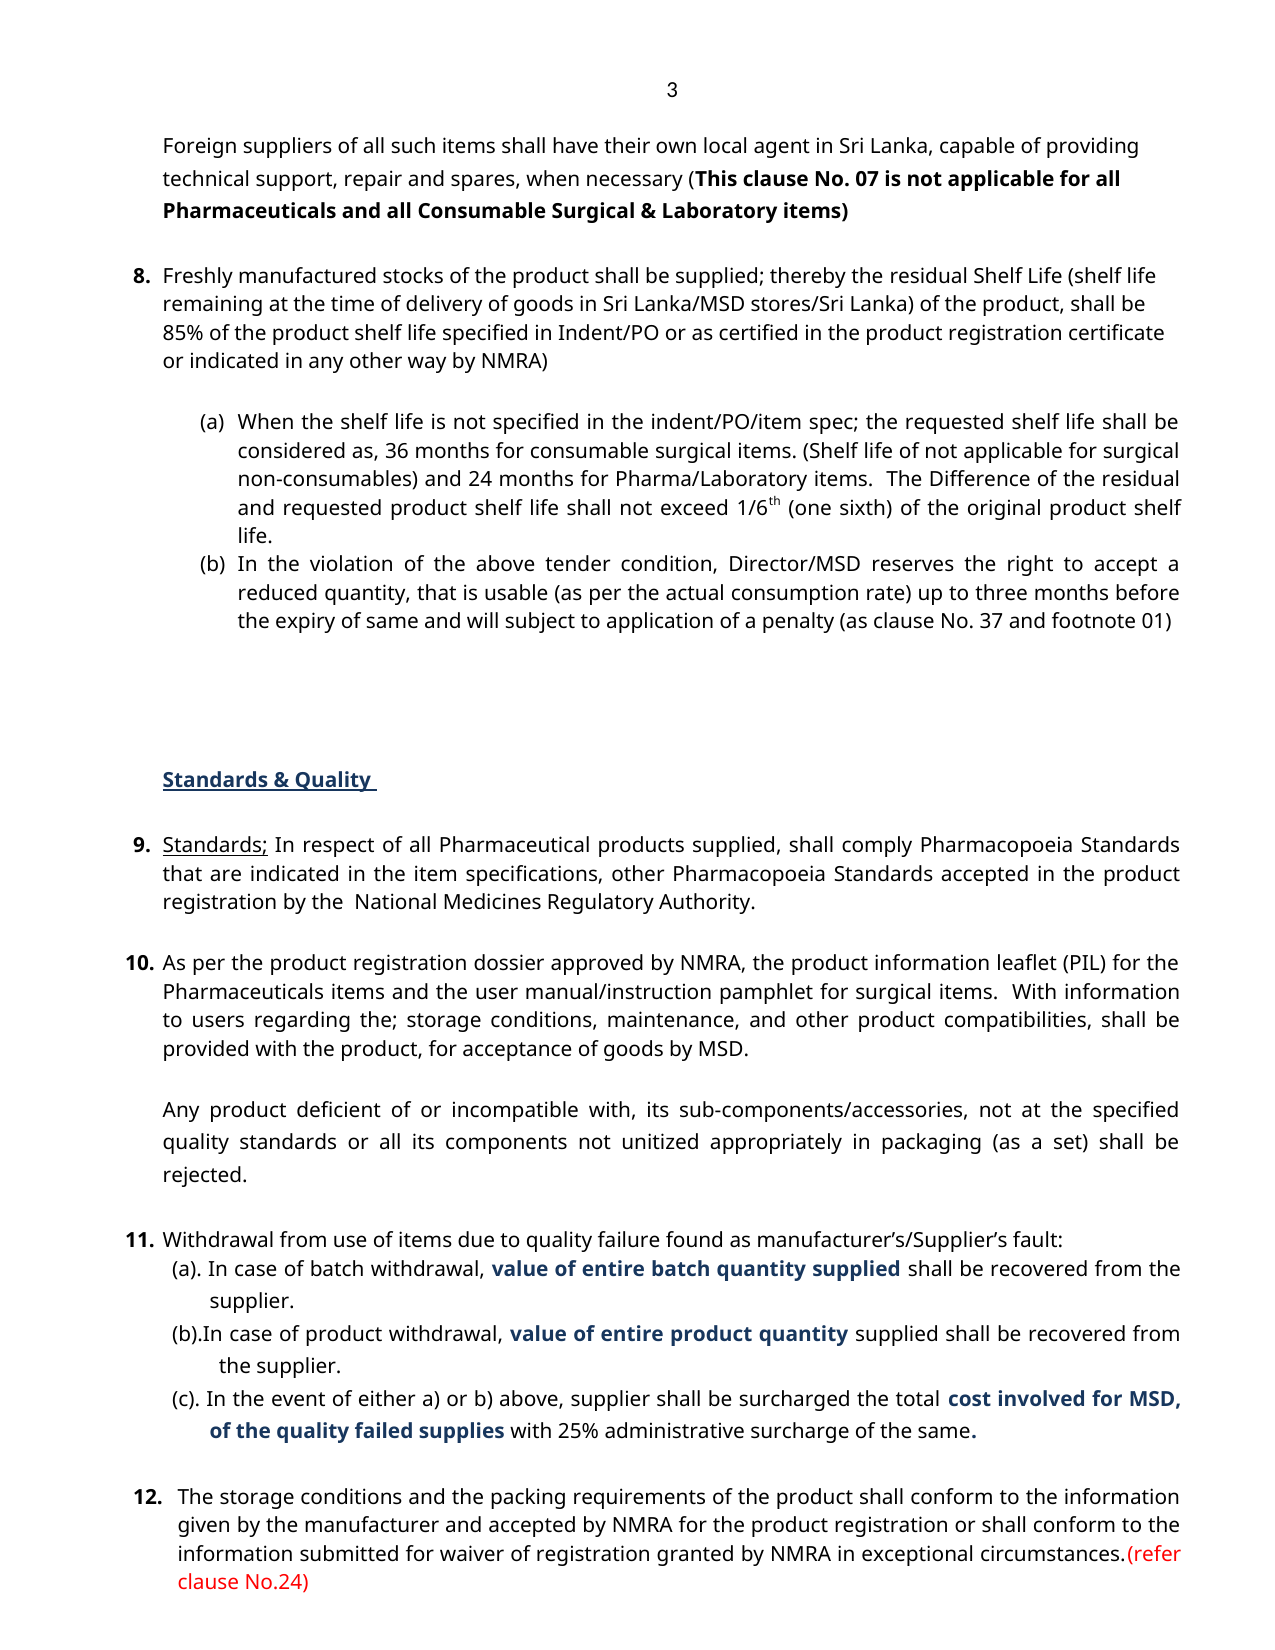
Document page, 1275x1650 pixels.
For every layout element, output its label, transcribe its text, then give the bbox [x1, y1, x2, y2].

list Any product deficient of or incompatible with, its sub-components/accessories, not at the specified quality standards or all its components not unitized appropriately in packaging (as a set) shall be rejected. [162, 1095, 1181, 1188]
text Standards & Quality [162, 765, 1181, 794]
list (b).In case of product withdrawal, value of entire product quantity supplied shall be recovered from the supplier. [172, 1319, 1181, 1380]
list As per the product registration dossier approved by NMRA, the product information leaflet (PIL) for the Pharmaceuticals items and the user manual/instruction pamphlet for surgical items. With information to users regarding the; storage conditions, maintenance, and other product compatibilities, shall be provided with the product, for acceptance of goods by MSD. [125, 948, 1181, 1062]
list Standards; In respect of all Pharmaceutical products supplied, shall comply Pharmacopoeia Standards that are indicated in the item specifications, other Pharmacopoeia Standards accepted in the product registration by the National Medicines Regulatory Authority. [133, 831, 1181, 916]
list Freshly manufactured stocks of the product shall be supplied; thereby the residual Shelf Life (shelf life remaining at the time of delivery of goods in Sri Lanka/MSD stores/Sri Lanka) of the product, shall be 85% of the product shelf life specified in Indent/PO or as certified in the product registration certificate or indicated in any other way by NMRA) [133, 261, 1181, 375]
list The storage conditions and the packing requirements of the product shall conform to the information given by the manufacturer and accepted by NMRA for the product registration or shall conform to the information submitted for waiver of registration granted by NMRA in exceptional circumstances.(refer clause No.24) [133, 1482, 1181, 1596]
list When the shelf life is not specified in the indent/PO/item spec; the requested shelf life shall be considered as, 36 months for consumable surgical items. (Shelf life of not applicable for surgical non-consumables) and 24 months for Pharma/Laboratory items. The Difference of the residual and requested product shelf life shall not exceed 1/6th (one sixth) of the original product shelf life. [200, 407, 1181, 549]
list Withdrawal from use of items due to quality failure found as manufacturer’s/Supplier’s fault: [125, 1225, 1181, 1254]
list Foreign suppliers of all such items shall have their own local agent in Sri Lanka, capable of providing technical support, repair and spares, when necessary (This clause No. 07 is not applicable for all Pharmaceuticals and all Consumable Surgical & Laboratory items) [162, 131, 1181, 225]
list In the violation of the above tender condition, Director/MSD reserves the right to accept a reduced quantity, that is usable (as per the actual consumption rate) up to three months before the expiry of same and will subject to application of a penalty (as clause No. 37 and footnote 01) [200, 549, 1181, 635]
list (a). In case of batch withdrawal, value of entire batch quantity supplied shall be recovered from the supplier. [172, 1254, 1181, 1315]
text (c). In the event of either a) or b) above, supplier shall be surcharged the total cost involved for MSD, of the quality failed supplies with 25% administrative surcharge of the same. [172, 1384, 1181, 1445]
